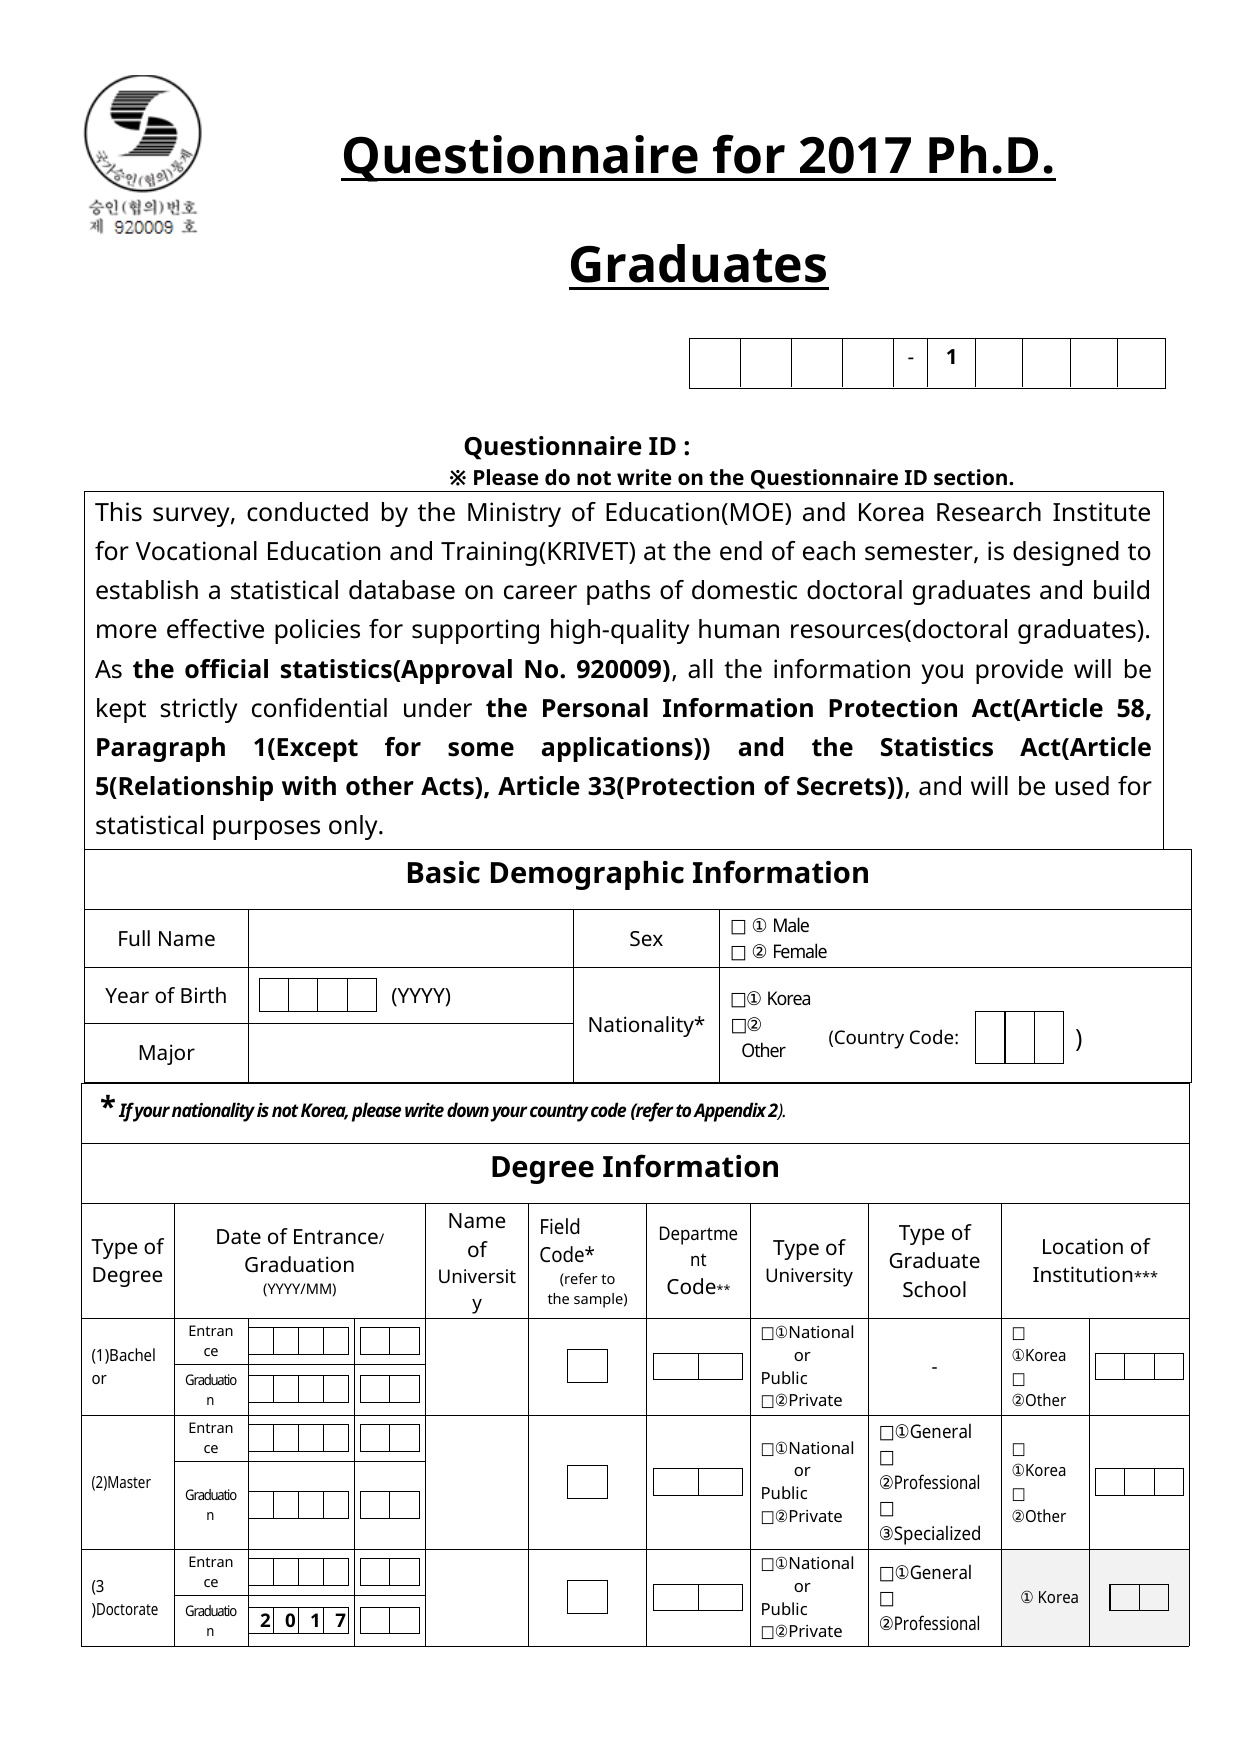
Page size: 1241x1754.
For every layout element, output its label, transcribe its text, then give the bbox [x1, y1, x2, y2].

table_cell Year of Birth [85, 968, 248, 1023]
table_cell [355, 1462, 425, 1548]
table_cell Department Code** [647, 1204, 750, 1317]
table_cell - [869, 1319, 1001, 1414]
table_cell Entrance [175, 1550, 248, 1595]
table_cell [249, 1365, 354, 1414]
picture [75, 75, 213, 248]
table_header [1071, 339, 1117, 387]
table_cell [249, 968, 573, 1023]
table_cell □①Korea □②Other [1002, 1416, 1089, 1548]
table_header This survey, conducted by the Ministry of Education(MOE) and Korea Research Institute for Vocational Education and Training(KRIVET) at the end of each semester, is designed to establish a statistical database on career paths of domestic doctoral graduates and build more effective policies for supporting high-quality human resources(doctoral graduates). As the official statistics(Approval No. 920009), all the information you provide will be kept strictly confidential under the Personal Information Protection Act(Article 58, Paragraph 1(Except for some applications)) and the Statistics Act(Article 5(Relationship with other Acts), Article 33(Protection of Secrets)), and will be used for statistical purposes only. [85, 492, 1163, 848]
table_cell Type of Degree [82, 1204, 174, 1317]
table_cell Sex [574, 910, 719, 967]
text Questionnaire for 2017 Ph.D. Graduates [75, 120, 1165, 297]
table_cell [647, 1416, 750, 1548]
table_cell Graduation [175, 1462, 248, 1548]
table_cell Degree Information [82, 1144, 1189, 1203]
table_cell [1090, 1550, 1189, 1646]
table_cell (3)Doctorate [82, 1550, 174, 1646]
table_cell Location of Institution*** [1002, 1204, 1189, 1317]
table_cell Graduation [175, 1365, 248, 1414]
table_header 1 [928, 339, 975, 387]
text ※ Please do not write on the Questionnaire ID section. [75, 463, 1165, 491]
table_header Basic Demographic Information [85, 850, 1191, 909]
table_cell [647, 1319, 750, 1414]
table_cell Type of University [751, 1204, 868, 1317]
table_cell Type of Graduate School [869, 1204, 1001, 1317]
table_cell Major [85, 1024, 248, 1082]
table_cell □ ① Male □ ② Female [720, 910, 1191, 967]
table_cell (1)Bachelor [82, 1319, 174, 1414]
table_cell □① Korea [720, 968, 1191, 1082]
table_cell [355, 1365, 425, 1414]
table_cell [249, 1319, 354, 1363]
table_cell □①General □②Professional [869, 1550, 1001, 1646]
table_cell Entrance [175, 1319, 248, 1363]
table_cell Date of Entrance/ Graduation (YYYY/MM) [175, 1204, 425, 1317]
table_cell [249, 1550, 354, 1595]
table_cell ① Korea [1002, 1550, 1089, 1646]
table_cell Entrance [175, 1416, 248, 1461]
table_cell Nationality* [574, 968, 719, 1082]
table_header - [894, 339, 927, 387]
table_header [843, 339, 893, 387]
table_cell [355, 1319, 425, 1363]
table_cell [647, 1550, 750, 1646]
table_cell [529, 1550, 646, 1646]
table_cell [1090, 1416, 1189, 1548]
table_cell [355, 1550, 425, 1595]
table_cell □①Korea □②Other [1002, 1319, 1089, 1414]
table_cell (2)Master [82, 1416, 174, 1548]
table_cell [426, 1550, 528, 1646]
table_cell [426, 1416, 528, 1548]
table_header [741, 339, 791, 387]
table_header [1118, 339, 1165, 387]
table_cell [249, 1596, 354, 1646]
table_cell [355, 1416, 425, 1461]
table_cell [426, 1319, 528, 1414]
table_cell [529, 1319, 646, 1414]
table_cell [249, 1416, 354, 1461]
table_header * If your nationality is not Korea, please write down your country code (refer to Appendix 2). [82, 1084, 1189, 1143]
table_cell □①National or Public □②Private [751, 1319, 868, 1414]
table_cell □①General □②Professional □③Specialized [869, 1416, 1001, 1548]
table_header [792, 339, 842, 387]
table_cell Field Code* (refer to the sample) [529, 1204, 646, 1317]
table_cell [249, 910, 573, 967]
table_cell [1090, 1319, 1189, 1414]
table_cell □①National or Public □②Private [751, 1550, 868, 1646]
table_header [1023, 339, 1070, 387]
table_cell Name of University [426, 1204, 528, 1317]
text Questionnaire ID : [75, 429, 1165, 463]
table_cell [355, 1596, 425, 1646]
table_cell Full Name [85, 910, 248, 967]
table_header [976, 339, 1022, 387]
table_cell [529, 1416, 646, 1548]
table_cell □①National or Public □②Private [751, 1416, 868, 1548]
table_cell [249, 1024, 573, 1082]
table_header [690, 339, 740, 387]
table_cell [249, 1462, 354, 1548]
table_cell Graduation [175, 1596, 248, 1646]
